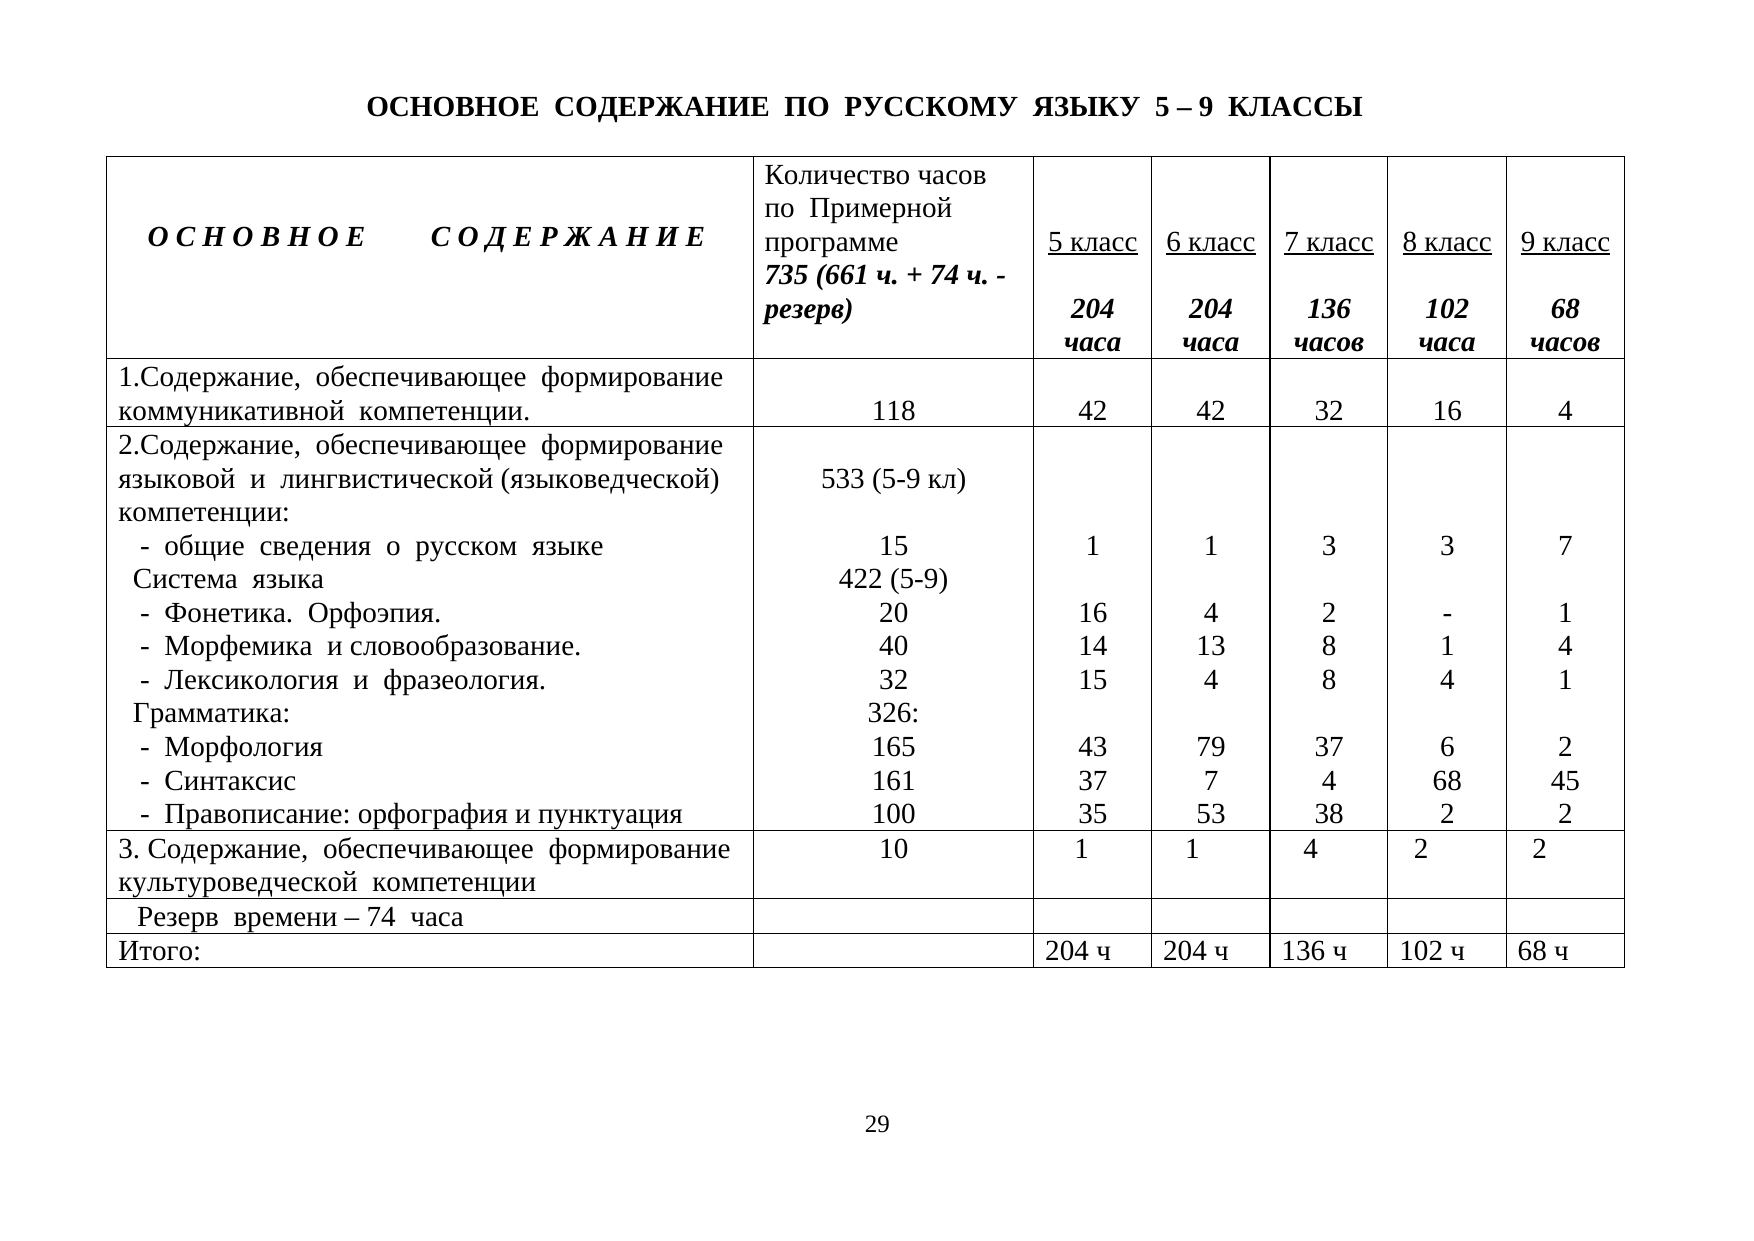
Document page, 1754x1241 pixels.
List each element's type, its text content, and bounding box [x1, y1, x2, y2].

table_header Количество часов по Примерной программе 735 (661 ч. + 74 ч. - резерв) [754, 157, 1033, 358]
table_cell 2.Содержание, обеспечивающее формирование языковой и лингвистической (языковедческой) компетенции: - общие сведения о русском языке Система языка - Фонетика. Орфоэпия. - Морфемика и словообразование. - Лексикология и фразеология. Грамматика: - Морфология - Синтаксис - Правописание: орфография и пунктуация [107, 427, 753, 830]
table_cell 68 ч [1507, 934, 1624, 967]
table_cell Резерв времени – 74 часа [107, 899, 753, 932]
table_header О С Н О В Н О Е С О Д Е Р Ж А Н И Е [107, 157, 753, 358]
table_cell [1034, 899, 1151, 932]
table_cell 3. Содержание, обеспечивающее формирование культуроведческой компетенции [107, 831, 753, 898]
table_cell [1271, 899, 1387, 932]
table_cell 4 [1271, 831, 1387, 898]
table_header 7 класс 136 часов [1271, 157, 1387, 358]
table_cell 1 16 14 15 43 37 35 [1034, 427, 1151, 830]
table_cell Итого: [107, 934, 753, 967]
table_cell 136 ч [1271, 934, 1387, 967]
table_cell 10 [754, 831, 1033, 898]
table_cell [754, 934, 1033, 967]
table_cell 16 [1388, 359, 1506, 426]
table_cell 42 [1152, 359, 1269, 426]
table_header 6 класс 204 часа [1152, 157, 1269, 358]
table_cell 118 [754, 359, 1033, 426]
table_cell 2 [1507, 831, 1624, 898]
table_header 9 класс 68 часов [1507, 157, 1624, 358]
table_cell 7 1 4 1 2 45 2 [1507, 427, 1624, 830]
table_cell 1 4 13 4 79 7 53 [1152, 427, 1269, 830]
table_cell 204 ч [1152, 934, 1269, 967]
table_header 8 класс 102 часа [1388, 157, 1506, 358]
table_cell [1152, 899, 1269, 932]
table_cell 1 [1152, 831, 1269, 898]
table_cell 1 [1034, 831, 1151, 898]
table_header 5 класс 204 часа [1034, 157, 1151, 358]
table_cell 204 ч [1034, 934, 1151, 967]
table_cell 32 [1271, 359, 1387, 426]
table_cell [1507, 899, 1624, 932]
table_cell 3 2 8 8 37 4 38 [1271, 427, 1387, 830]
table_cell [754, 899, 1033, 932]
table_cell 3 - 1 4 6 68 2 [1388, 427, 1506, 830]
table_cell 4 [1507, 359, 1624, 426]
table_cell 2 [1388, 831, 1506, 898]
table_cell 42 [1034, 359, 1151, 426]
table_cell 1.Содержание, обеспечивающее формирование коммуникативной компетенции. [107, 359, 753, 426]
text ОСНОВНОЕ СОДЕРЖАНИЕ ПО РУССКОМУ ЯЗЫКУ 5 – 9 КЛАССЫ [118, 89, 1636, 122]
table_cell [1388, 899, 1506, 932]
table_cell 102 ч [1388, 934, 1506, 967]
table_cell 533 (5-9 кл) 15 422 (5-9) 20 40 32 326: 165 161 100 [754, 427, 1033, 830]
